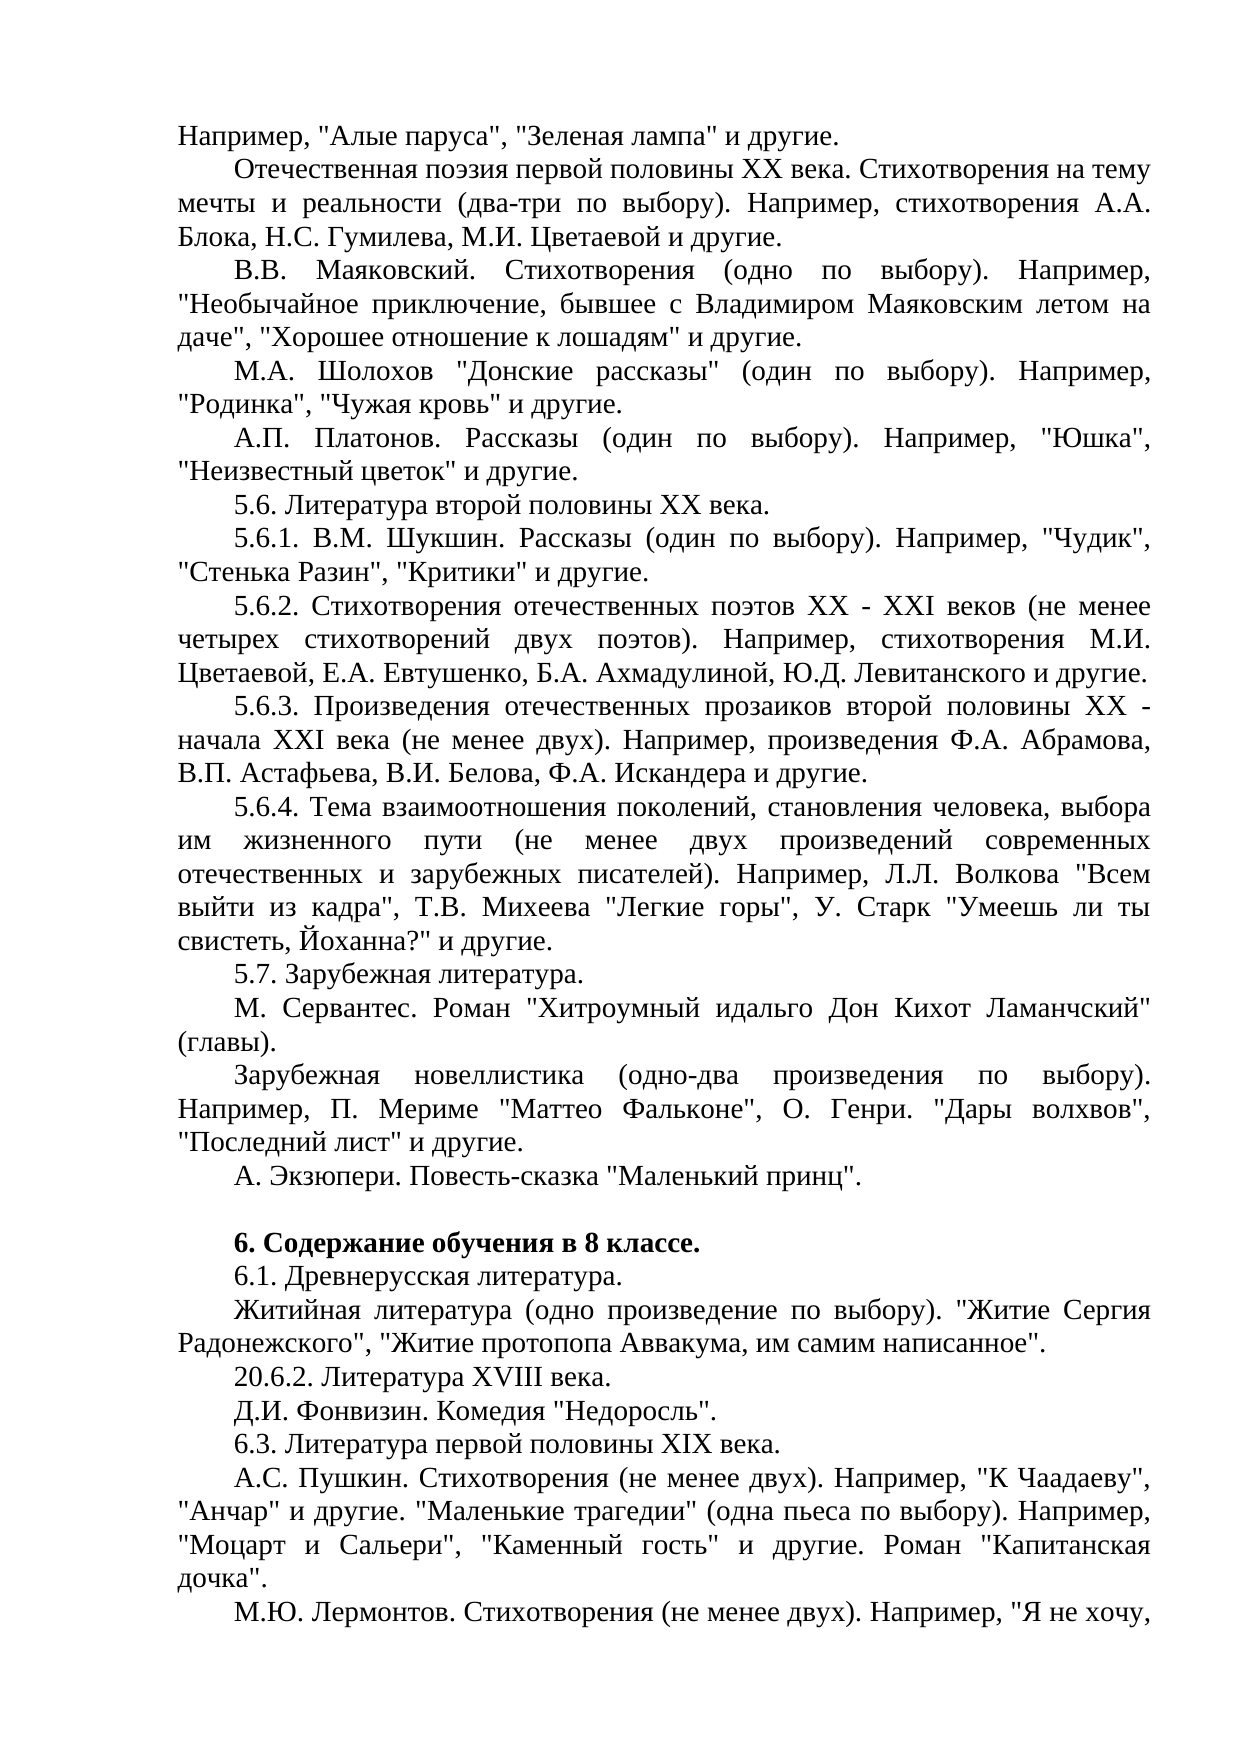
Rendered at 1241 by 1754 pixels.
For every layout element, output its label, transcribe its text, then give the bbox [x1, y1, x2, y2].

text В.В. Маяковский. Стихотворения (одно по выбору). Например, "Необычайное приключение, бывшее с Владимиром Маяковским летом на даче", "Хорошее отношение к лошадям" и другие. [177, 252, 1152, 353]
text 5.6.3. Произведения отечественных прозаиков второй половины XX - начала XXI века (не менее двух). Например, произведения Ф.А. Абрамова, В.П. Астафьева, В.И. Белова, Ф.А. Искандера и другие. [177, 688, 1152, 789]
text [177, 118, 1152, 152]
text М.А. Шолохов "Донские рассказы" (один по выбору). Например, "Родинка", "Чужая кровь" и другие. [177, 353, 1152, 420]
text А.С. Пушкин. Стихотворения (не менее двух). Например, "К Чаадаеву", "Анчар" и другие. "Маленькие трагедии" (одна пьеса по выбору). Например, "Моцарт и Сальери", "Каменный гость" и другие. Роман "Капитанская дочка". [177, 1460, 1152, 1594]
text 20.6.2. Литература XVIII века. [177, 1359, 1152, 1393]
text 5.6. Литература второй половины XX века. [177, 487, 1152, 521]
text 5.6.4. Тема взаимоотношения поколений, становления человека, выбора им жизненного пути (не менее двух произведений современных отечественных и зарубежных писателей). Например, Л.Л. Волкова "Всем выйти из кадра", Т.В. Михеева "Легкие горы", У. Старк "Умеешь ли ты свистеть, Йоханна?" и другие. [177, 789, 1152, 957]
text Д.И. Фонвизин. Комедия "Недоросль". [177, 1393, 1152, 1426]
text 6.1. Древнерусская литература. [177, 1258, 1152, 1292]
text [177, 1594, 1152, 1627]
text Житийная литература (одно произведение по выбору). "Житие Сергия Радонежского", "Житие протопопа Аввакума, им самим написанное". [177, 1292, 1152, 1359]
text 5.7. Зарубежная литература. [177, 957, 1152, 990]
text А. Экзюпери. Повесть-сказка "Маленький принц". [177, 1158, 1152, 1191]
text 6. Содержание обучения в 8 классе. [177, 1225, 1152, 1258]
text 5.6.2. Стихотворения отечественных поэтов XX - XXI веков (не менее четырех стихотворений двух поэтов). Например, стихотворения М.И. Цветаевой, Е.А. Евтушенко, Б.А. Ахмадулиной, Ю.Д. Левитанского и другие. [177, 588, 1152, 688]
text 6.3. Литература первой половины XIX века. [177, 1426, 1152, 1460]
text 5.6.1. В.М. Шукшин. Рассказы (один по выбору). Например, "Чудик", "Стенька Разин", "Критики" и другие. [177, 521, 1152, 588]
text Зарубежная новеллистика (одно-два произведения по выбору). Например, П. Мериме "Маттео Фальконе", О. Генри. "Дары волхвов", "Последний лист" и другие. [177, 1057, 1152, 1158]
text А.П. Платонов. Рассказы (один по выбору). Например, "Юшка", "Неизвестный цветок" и другие. [177, 420, 1152, 487]
text М. Сервантес. Роман "Хитроумный идальго Дон Кихот Ламанчский" (главы). [177, 990, 1152, 1057]
text Отечественная поэзия первой половины XX века. Стихотворения на тему мечты и реальности (два-три по выбору). Например, стихотворения А.А. Блока, Н.С. Гумилева, М.И. Цветаевой и другие. [177, 152, 1152, 252]
